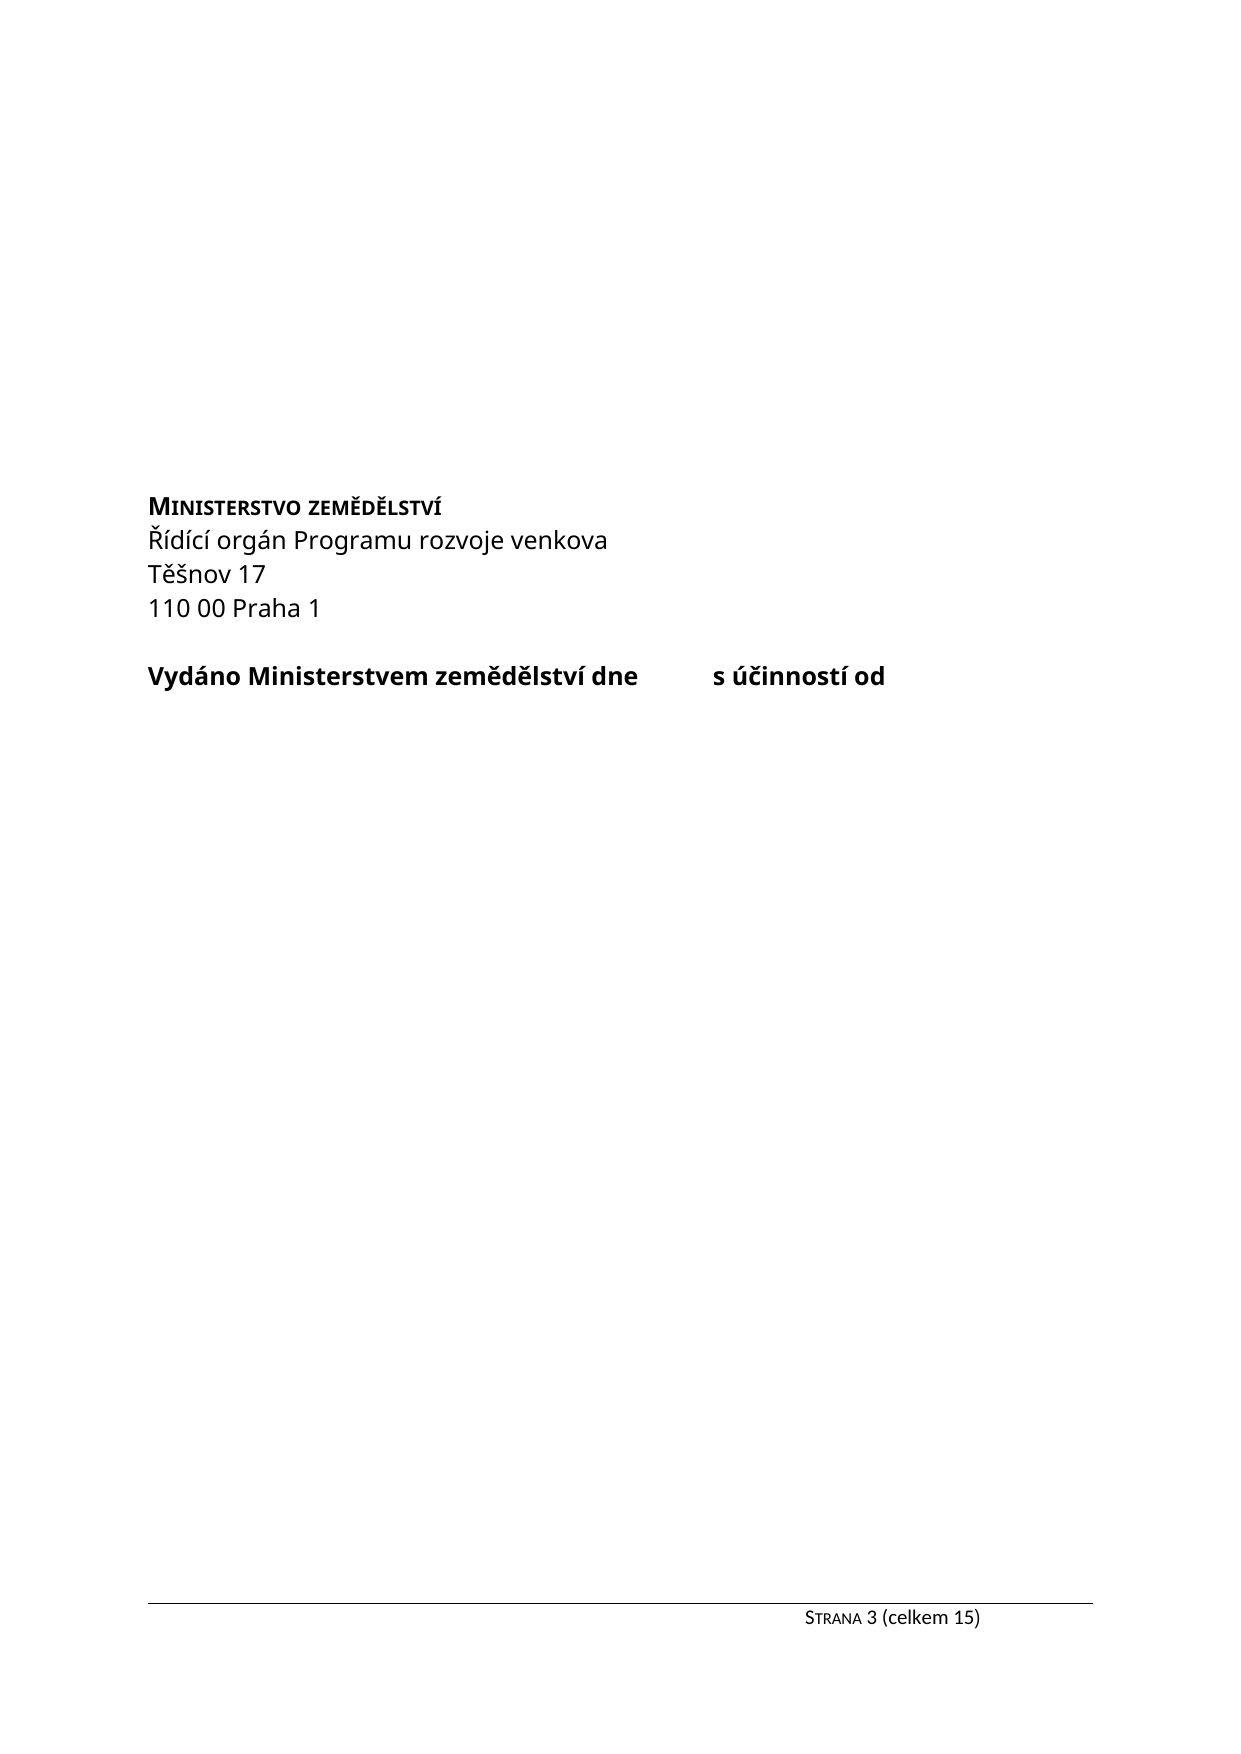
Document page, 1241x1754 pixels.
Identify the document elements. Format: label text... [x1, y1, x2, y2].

text Ministerstvo zemědělství [148, 488, 1092, 522]
text 110 00 Praha 1 [148, 591, 1092, 624]
text Řídící orgán Programu rozvoje venkova [148, 522, 1092, 556]
text Vydáno Ministerstvem zemědělství dne s účinností od [148, 659, 1092, 693]
text Těšnov 17 [148, 556, 1092, 591]
